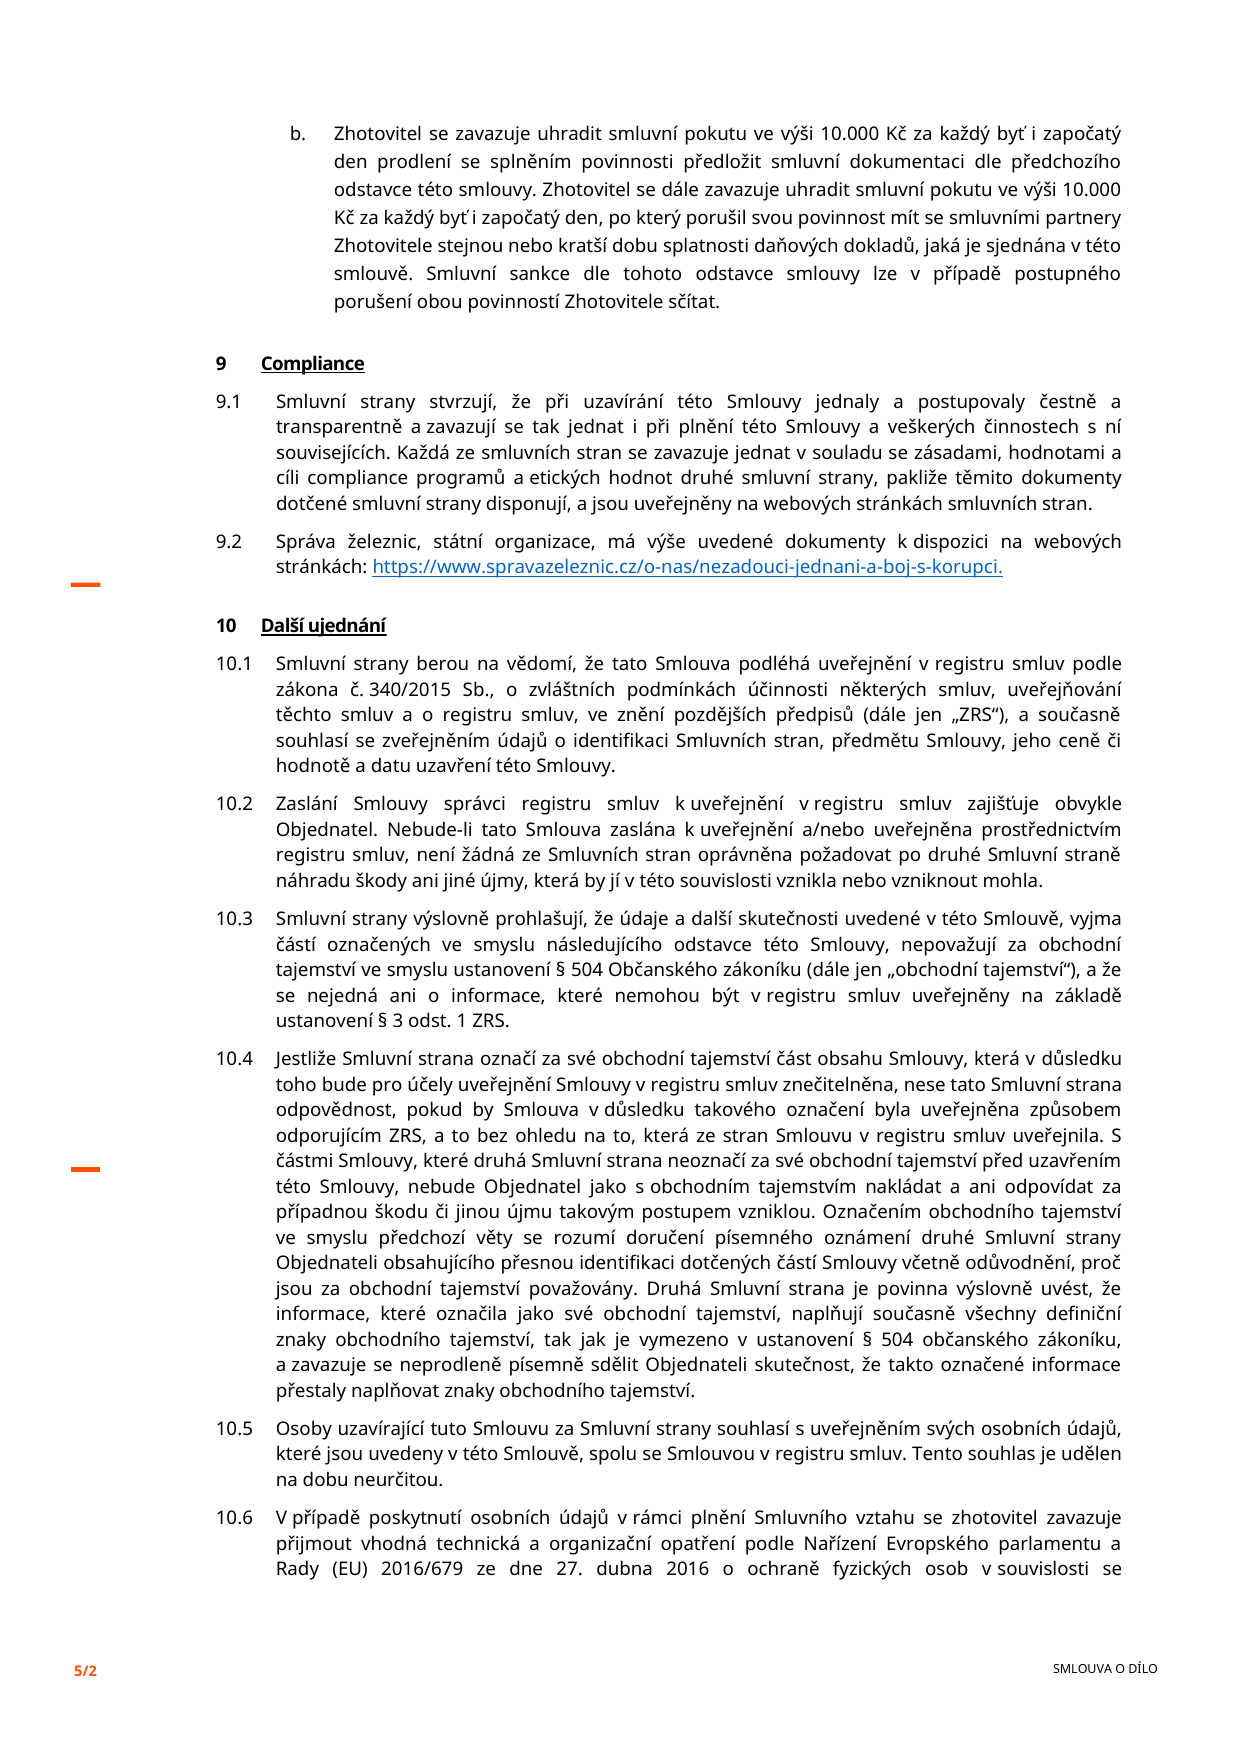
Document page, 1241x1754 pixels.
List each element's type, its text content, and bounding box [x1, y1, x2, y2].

subtitle Správa železnic, státní organizace, má výše uvedené dokumenty k dispozici na webových stránkách: https://www.spravazeleznic.cz/o-nas/nezadouci-jednani-a-boj-s-korupci. [216, 528, 1122, 579]
subtitle Zaslání Smlouvy správci registru smluv k uveřejnění v registru smluv zajišťuje obvykle Objednatel. Nebude-li tato Smlouva zaslána k uveřejnění a/nebo uveřejněna prostřednictvím registru smluv, není žádná ze Smluvních stran oprávněna požadovat po druhé Smluvní straně náhradu škody ani jiné újmy, která by jí v této souvislosti vznikla nebo vzniknout mohla. [216, 791, 1122, 893]
text b. Zhotovitel se zavazuje uhradit smluvní pokutu ve výši 10.000 Kč za každý byť i započatý den prodlení se splněním povinnosti předložit smluvní dokumentaci dle předchozího odstavce této smlouvy. Zhotovitel se dále zavazuje uhradit smluvní pokutu ve výši 10.000 Kč za každý byť i započatý den, po který porušil svou povinnost mít se smluvními partnery Zhotovitele stejnou nebo kratší dobu splatnosti daňových dokladů, jaká je sjednána v této smlouvě. Smluvní sankce dle tohoto odstavce smlouvy lze v případě postupného porušení obou povinností Zhotovitele sčítat. [289, 121, 1122, 314]
subtitle Smluvní strany stvrzují, že při uzavírání této Smlouvy jednaly a postupovaly čestně a transparentně a zavazují se tak jednat i při plnění této Smlouvy a veškerých činnostech s ní souvisejících. Každá ze smluvních stran se zavazuje jednat v souladu se zásadami, hodnotami a cíli compliance programů a etických hodnot druhé smluvní strany, pakliže těmito dokumenty dotčené smluvní strany disponují, a jsou uveřejněny na webových stránkách smluvních stran. [216, 388, 1122, 516]
subtitle Další ujednání [216, 613, 1122, 638]
subtitle Compliance [216, 350, 1122, 376]
subtitle Smluvní strany výslovně prohlašují, že údaje a další skutečnosti uvedené v této Smlouvě, vyjma částí označených ve smyslu následujícího odstavce této Smlouvy, nepovažují za obchodní tajemství ve smyslu ustanovení § 504 Občanského zákoníku (dále jen „obchodní tajemství“), a že se nejedná ani o informace, které nemohou být v registru smluv uveřejněny na základě ustanovení § 3 odst. 1 ZRS. [216, 905, 1122, 1033]
subtitle Jestliže Smluvní strana označí za své obchodní tajemství část obsahu Smlouvy, která v důsledku toho bude pro účely uveřejnění Smlouvy v registru smluv znečitelněna, nese tato Smluvní strana odpovědnost, pokud by Smlouva v důsledku takového označení byla uveřejněna způsobem odporujícím ZRS, a to bez ohledu na to, která ze stran Smlouvu v registru smluv uveřejnila. S částmi Smlouvy, které druhá Smluvní strana neoznačí za své obchodní tajemství před uzavřením této Smlouvy, nebude Objednatel jako s obchodním tajemstvím nakládat a ani odpovídat za případnou škodu či jinou újmu takovým postupem vzniklou. Označením obchodního tajemství ve smyslu předchozí věty se rozumí doručení písemného oznámení druhé Smluvní strany Objednateli obsahujícího přesnou identifikaci dotčených částí Smlouvy včetně odůvodnění, proč jsou za obchodní tajemství považovány. Druhá Smluvní strana je povinna výslovně uvést, že informace, které označila jako své obchodní tajemství, naplňují současně všechny definiční znaky obchodního tajemství, tak jak je vymezeno v ustanovení § 504 občanského zákoníku, a zavazuje se neprodleně písemně sdělit Objednateli skutečnost, že takto označené informace přestaly naplňovat znaky obchodního tajemství. [216, 1045, 1122, 1403]
subtitle Osoby uzavírající tuto Smlouvu za Smluvní strany souhlasí s uveřejněním svých osobních údajů, které jsou uvedeny v této Smlouvě, spolu se Smlouvou v registru smluv. Tento souhlas je udělen na dobu neurčitou. [216, 1415, 1122, 1492]
subtitle Smluvní strany berou na vědomí, že tato Smlouva podléhá uveřejnění v registru smluv podle zákona č. 340/2015 Sb., o zvláštních podmínkách účinnosti některých smluv, uveřejňování těchto smluv a o registru smluv, ve znění pozdějších předpisů (dále jen „ZRS“), a současně souhlasí se zveřejněním údajů o identifikaci Smluvních stran, předmětu Smlouvy, jeho ceně či hodnotě a datu uzavření této Smlouvy. [216, 651, 1122, 778]
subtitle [216, 1504, 1122, 1581]
